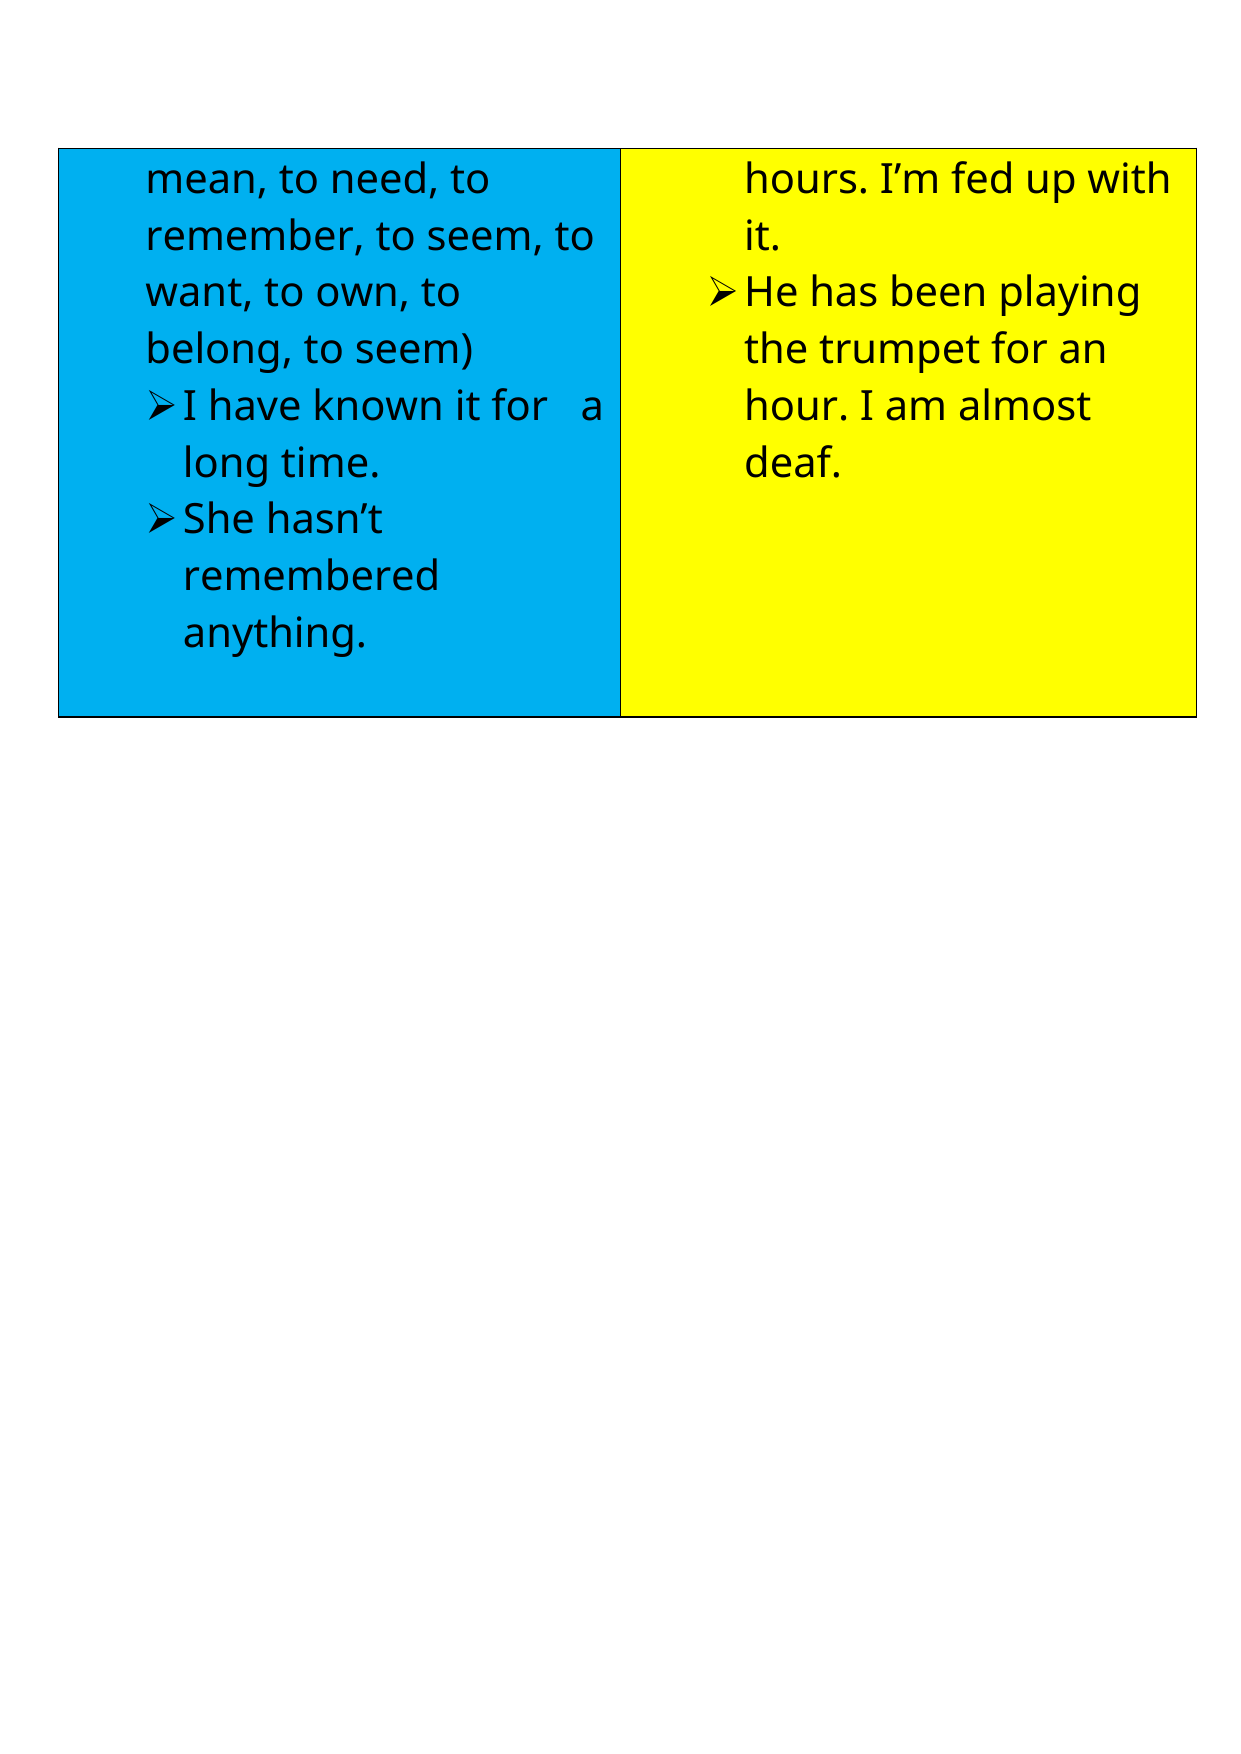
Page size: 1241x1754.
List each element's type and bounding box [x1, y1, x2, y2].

table_cell [621, 149, 1196, 716]
table_cell [59, 149, 620, 716]
